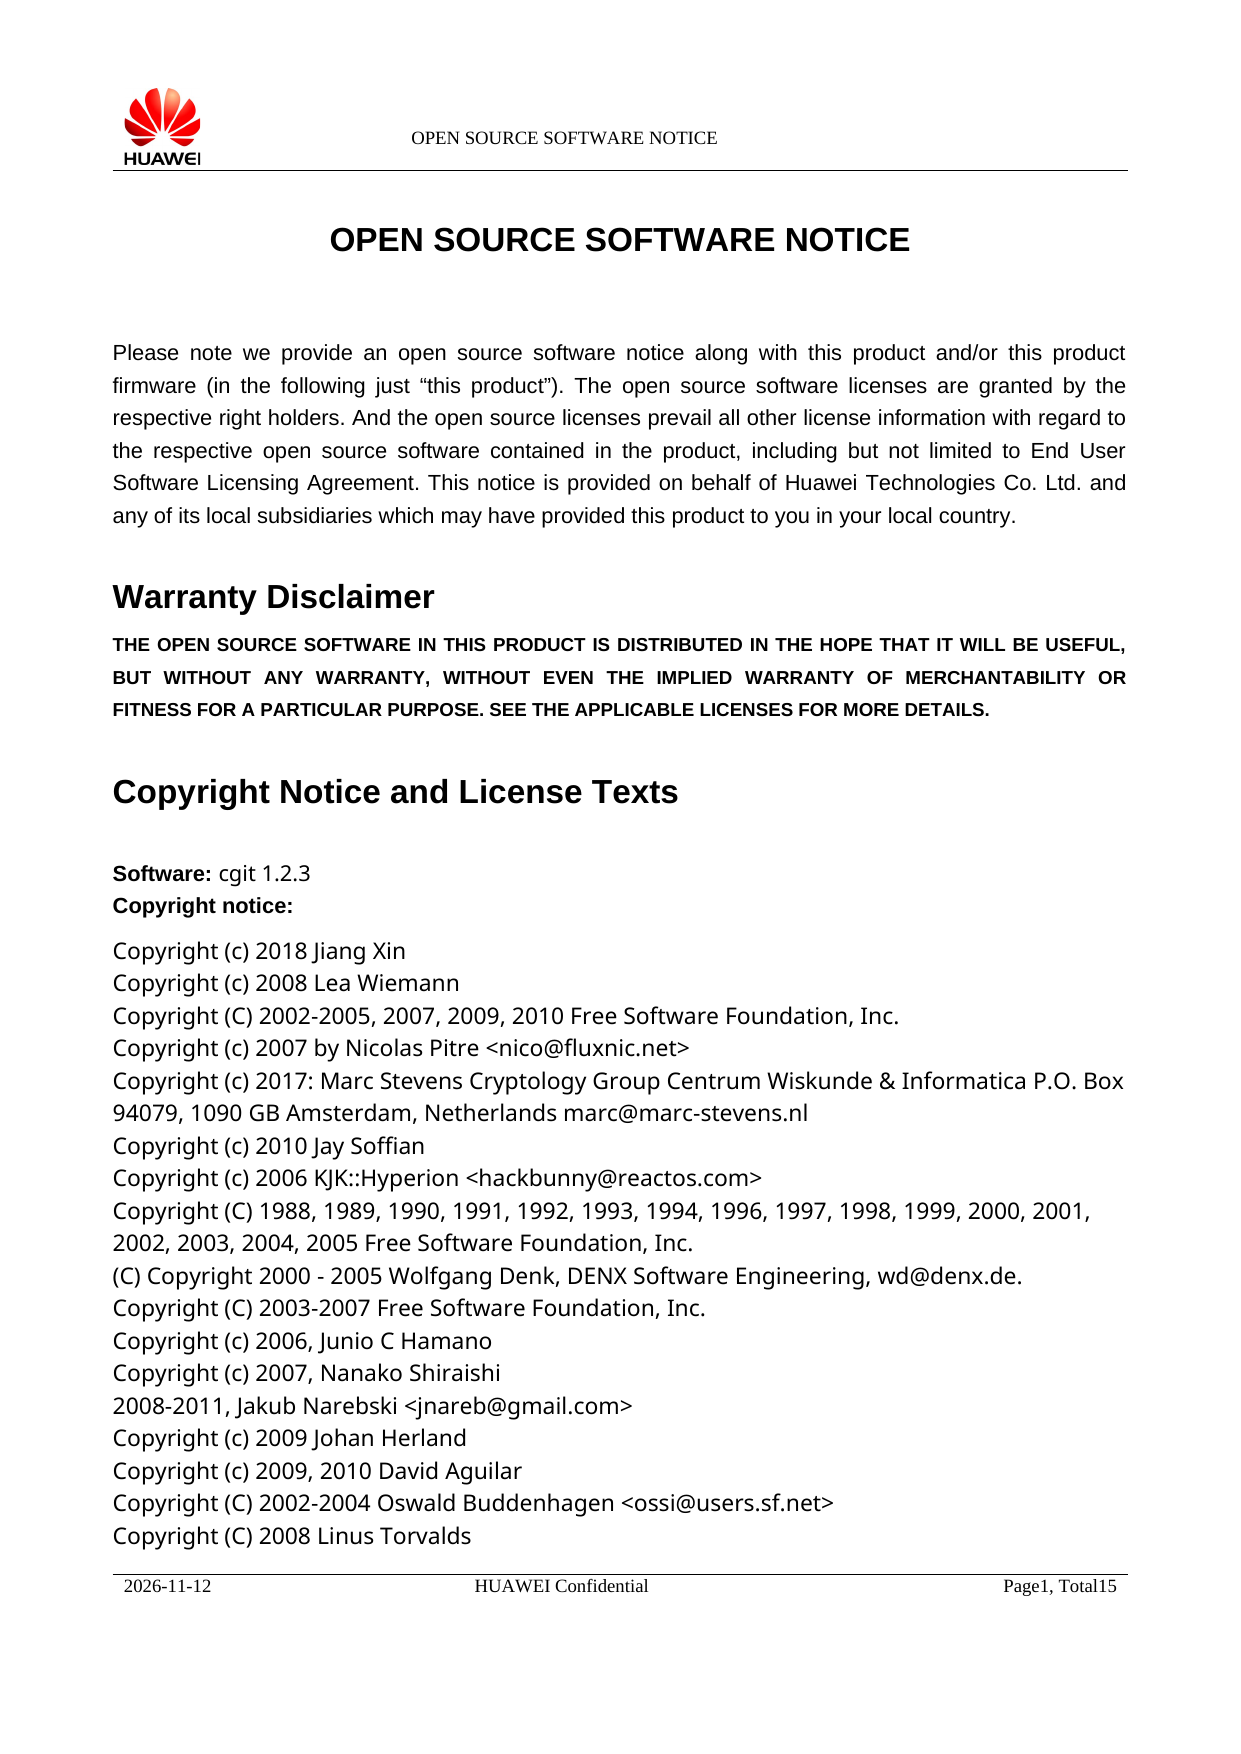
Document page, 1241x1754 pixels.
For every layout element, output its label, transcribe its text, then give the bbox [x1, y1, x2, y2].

text Warranty Disclaimer [112, 564, 1128, 629]
picture [124, 88, 201, 165]
text The open source software in this product is distributed in the hope that it will be useful, but WITHOUT ANY WARRANTY, without even the implied warranty of MERCHANTABILITY or FITNESS FOR A PARTICULAR PURPOSE. See the applicable licenses for more details. [112, 629, 1128, 726]
text Copyright Notice and License Texts [112, 759, 1128, 824]
text OPEN SOURCE SOFTWARE NOTICE [112, 206, 1128, 271]
title Software: cgit 1.2.3 [112, 856, 1128, 889]
text Please note we provide an open source software notice along with this product and/or this product firmware (in the following just “this product”). The open source software licenses are granted by the respective right holders. And the open source licenses prevail all other license information with regard to the respective open source software contained in the product, including but not limited to End User Software Licensing Agreement. This notice is provided on behalf of Huawei Technologies Co. Ltd. and any of its local subsidiaries which may have provided this product to you in your local country. [112, 336, 1128, 531]
text Copyright notice: [112, 889, 1128, 921]
